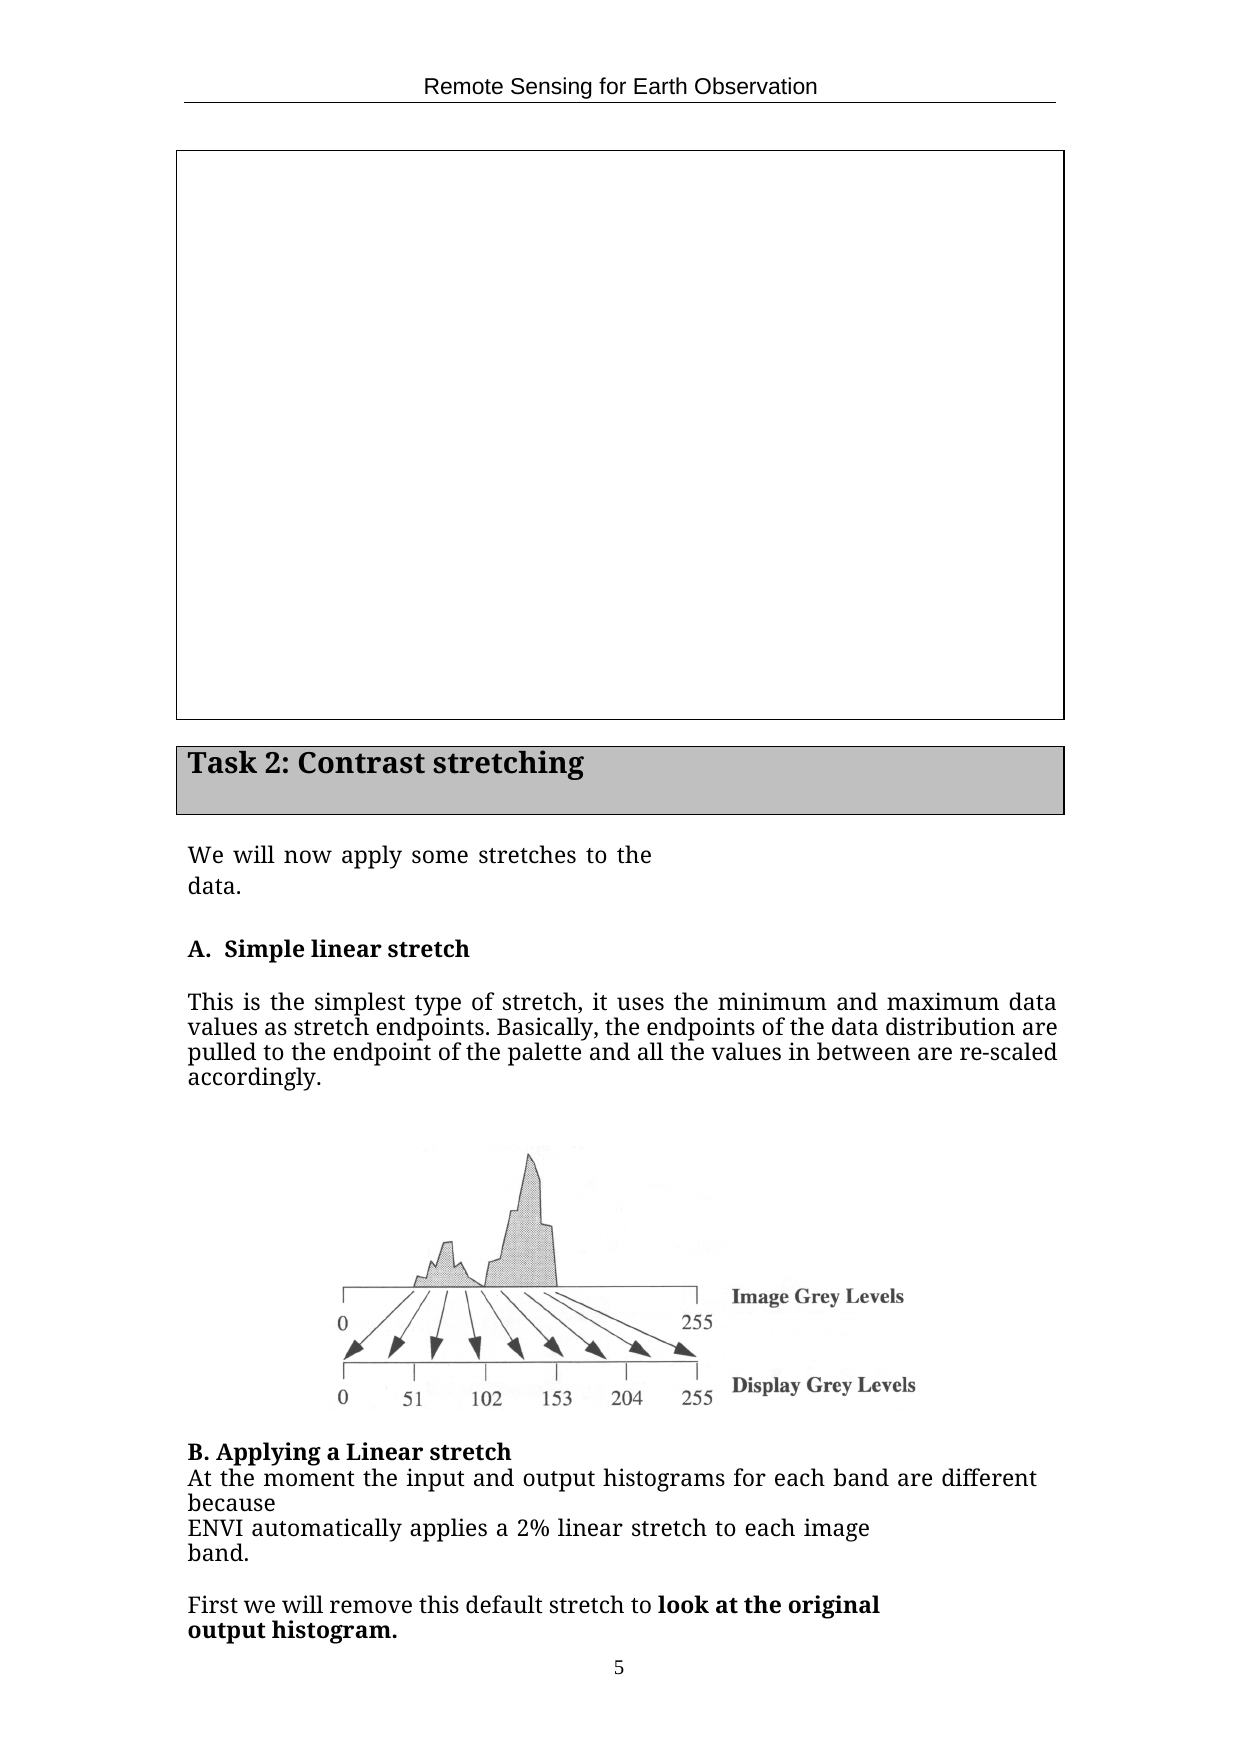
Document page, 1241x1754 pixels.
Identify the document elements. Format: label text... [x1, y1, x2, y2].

text B. Applying a Linear stretch [187, 1436, 520, 1467]
text At the moment the input and output histograms for each band are different because [187, 1467, 1037, 1517]
picture [329, 1146, 921, 1410]
text This is the simplest type of stretch, it uses the minimum and maximum data values as stretch endpoints. Basically, the endpoints of the data distribution are pulled to the endpoint of the palette and all the values in between are re-scaled accordingly. [187, 991, 1058, 1091]
text First we will remove this default stretch to look at the original output histogram. [187, 1593, 931, 1643]
text A. Simple linear stretch [187, 933, 476, 964]
text We will now apply some stretches to the data. [187, 838, 652, 901]
text Task 2: Contrast stretching [187, 747, 1069, 778]
text ENVI automatically applies a 2% linear stretch to each image band. [187, 1517, 871, 1567]
